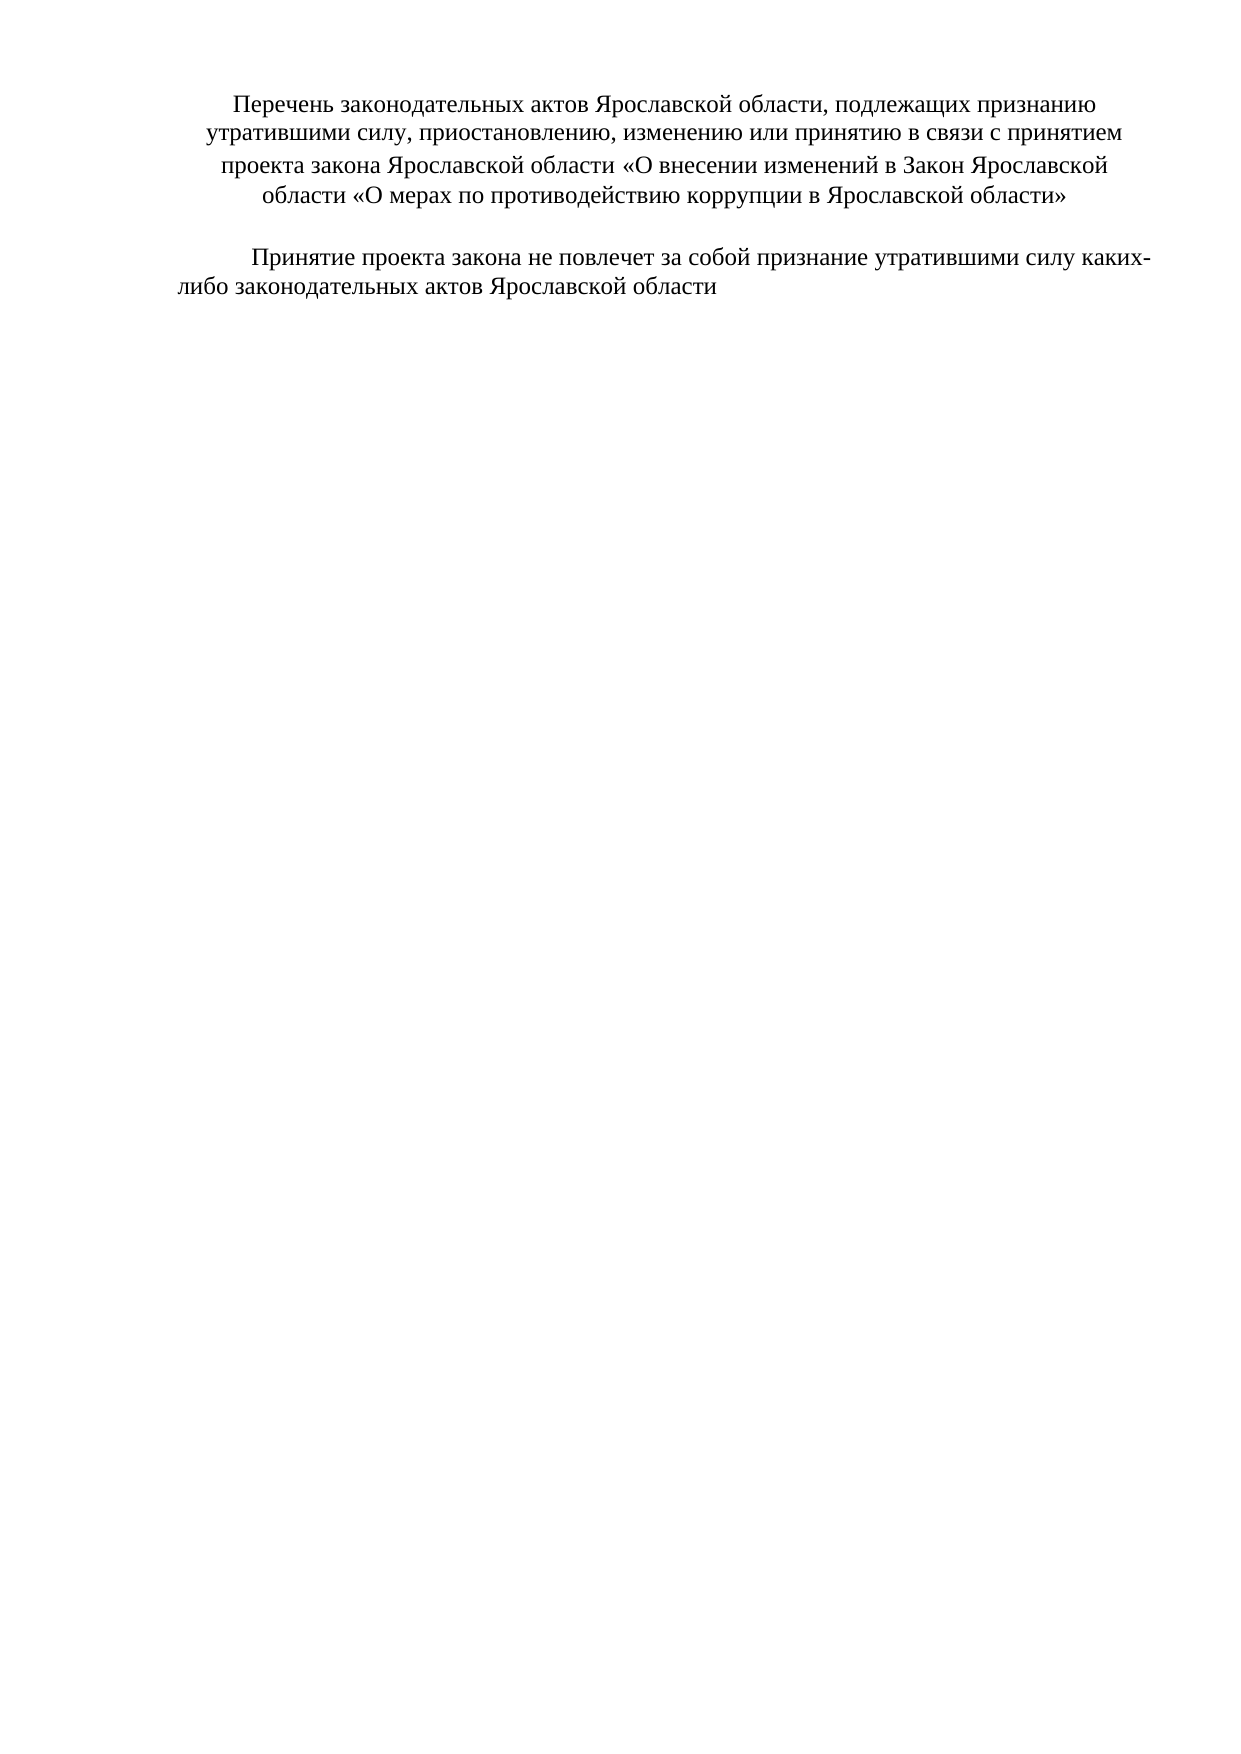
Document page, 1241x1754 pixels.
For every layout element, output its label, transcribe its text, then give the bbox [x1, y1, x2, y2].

text Принятие проекта закона не повлечет за собой признание утратившими силу каких-либо законодательных актов Ярославской области [177, 242, 1152, 299]
text Перечень законодательных актов Ярославской области, подлежащих признанию утратившими силу, приостановлению, изменению или принятию в связи с принятием проекта закона Ярославской области «О внесении изменений в Закон Ярославской области «О мерах по противодействию коррупции в Ярославской области» [177, 89, 1152, 208]
